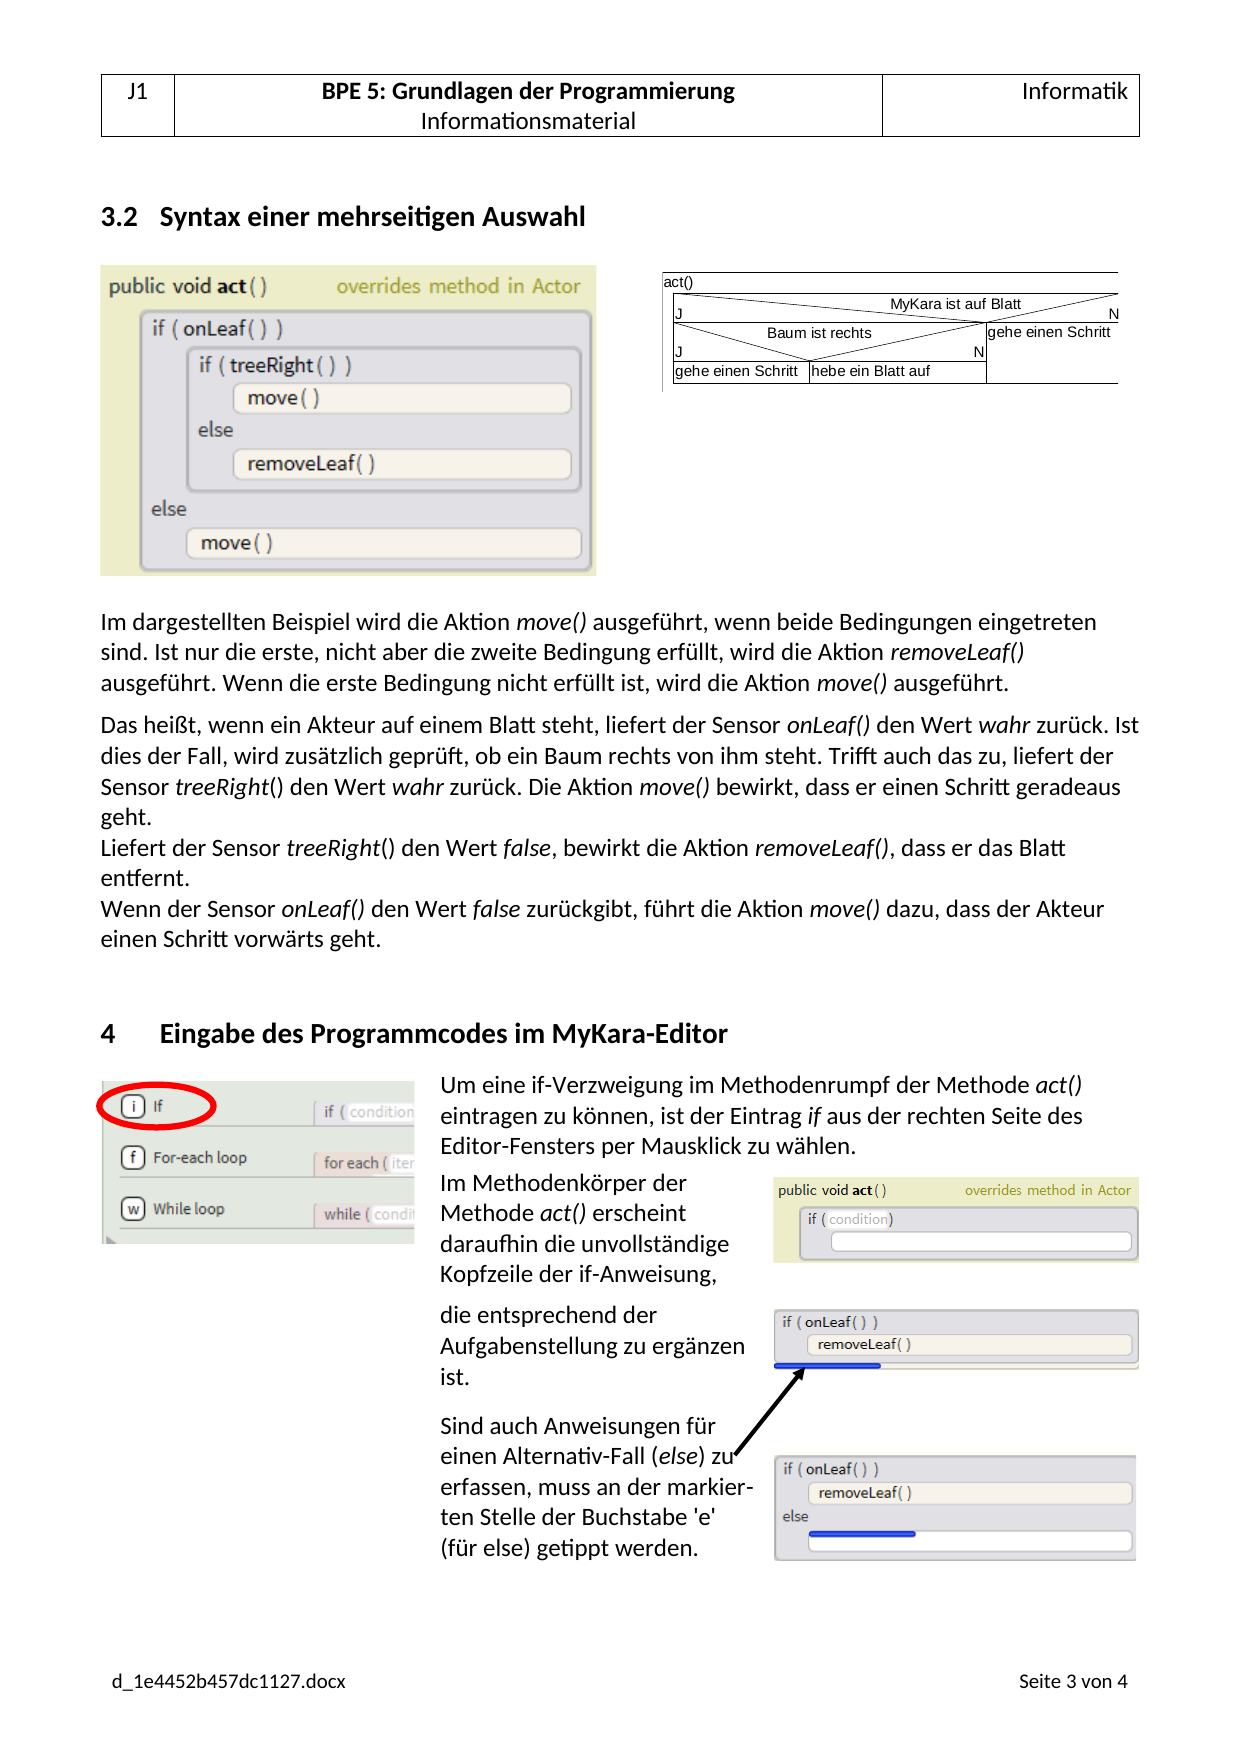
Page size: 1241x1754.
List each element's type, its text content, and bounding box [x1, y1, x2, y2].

picture [101, 1081, 415, 1244]
picture [774, 1455, 1137, 1561]
picture [101, 1081, 144, 1095]
picture [100, 265, 597, 576]
subtitle 3.2 Syntax einer mehrseitigen Auswahl [100, 198, 1140, 234]
picture [773, 1177, 1139, 1262]
picture [103, 1088, 210, 1124]
text Das heißt, wenn ein Akteur auf einem Blatt steht, liefert der Sensor onLeaf() den Wert wahr zurück. Ist dies der Fall, wird zusätzlich geprüft, ob ein Baum rechts von ihm steht. Trifft auch das zu, liefert der Sensor treeRight() den Wert wahr zurück. Die Aktion move() bewirkt, dass er einen Schritt geradeaus geht. Liefert der Sensor treeRight() den Wert false, bewirkt die Aktion removeLeaf(), dass er das Blatt entfernt. Wenn der Sensor onLeaf() den Wert false zurückgibt, führt die Aktion move() dazu, dass der Akteur einen Schritt vorwärts geht. [100, 710, 1140, 954]
picture [774, 1309, 1139, 1369]
text Im dargestellten Beispiel wird die Aktion move() ausgeführt, wenn beide Bedingungen eingetreten sind. Ist nur die erste, nicht aber die zweite Bedingung erfüllt, wird die Aktion removeLeaf() ausgeführt. Wenn die erste Bedingung nicht erfüllt ist, wird die Aktion move() ausgeführt. [100, 606, 1140, 697]
text Um eine if-Verzweigung im Methodenrumpf der Methode act() eintragen zu können, ist der Eintrag if aus der rechten Seite des Editor-Fensters per Mausklick zu wählen. [440, 1069, 1140, 1161]
text Sind auch Anweisungen für einen Alternativ-Fall (else) zu erfassen, muss an der markierten Stelle der Buchstabe 'e' (für else) getippt werden. [440, 1410, 765, 1562]
subtitle 4 Eingabe des Programmcodes im MyKara-Editor [100, 1015, 1140, 1051]
